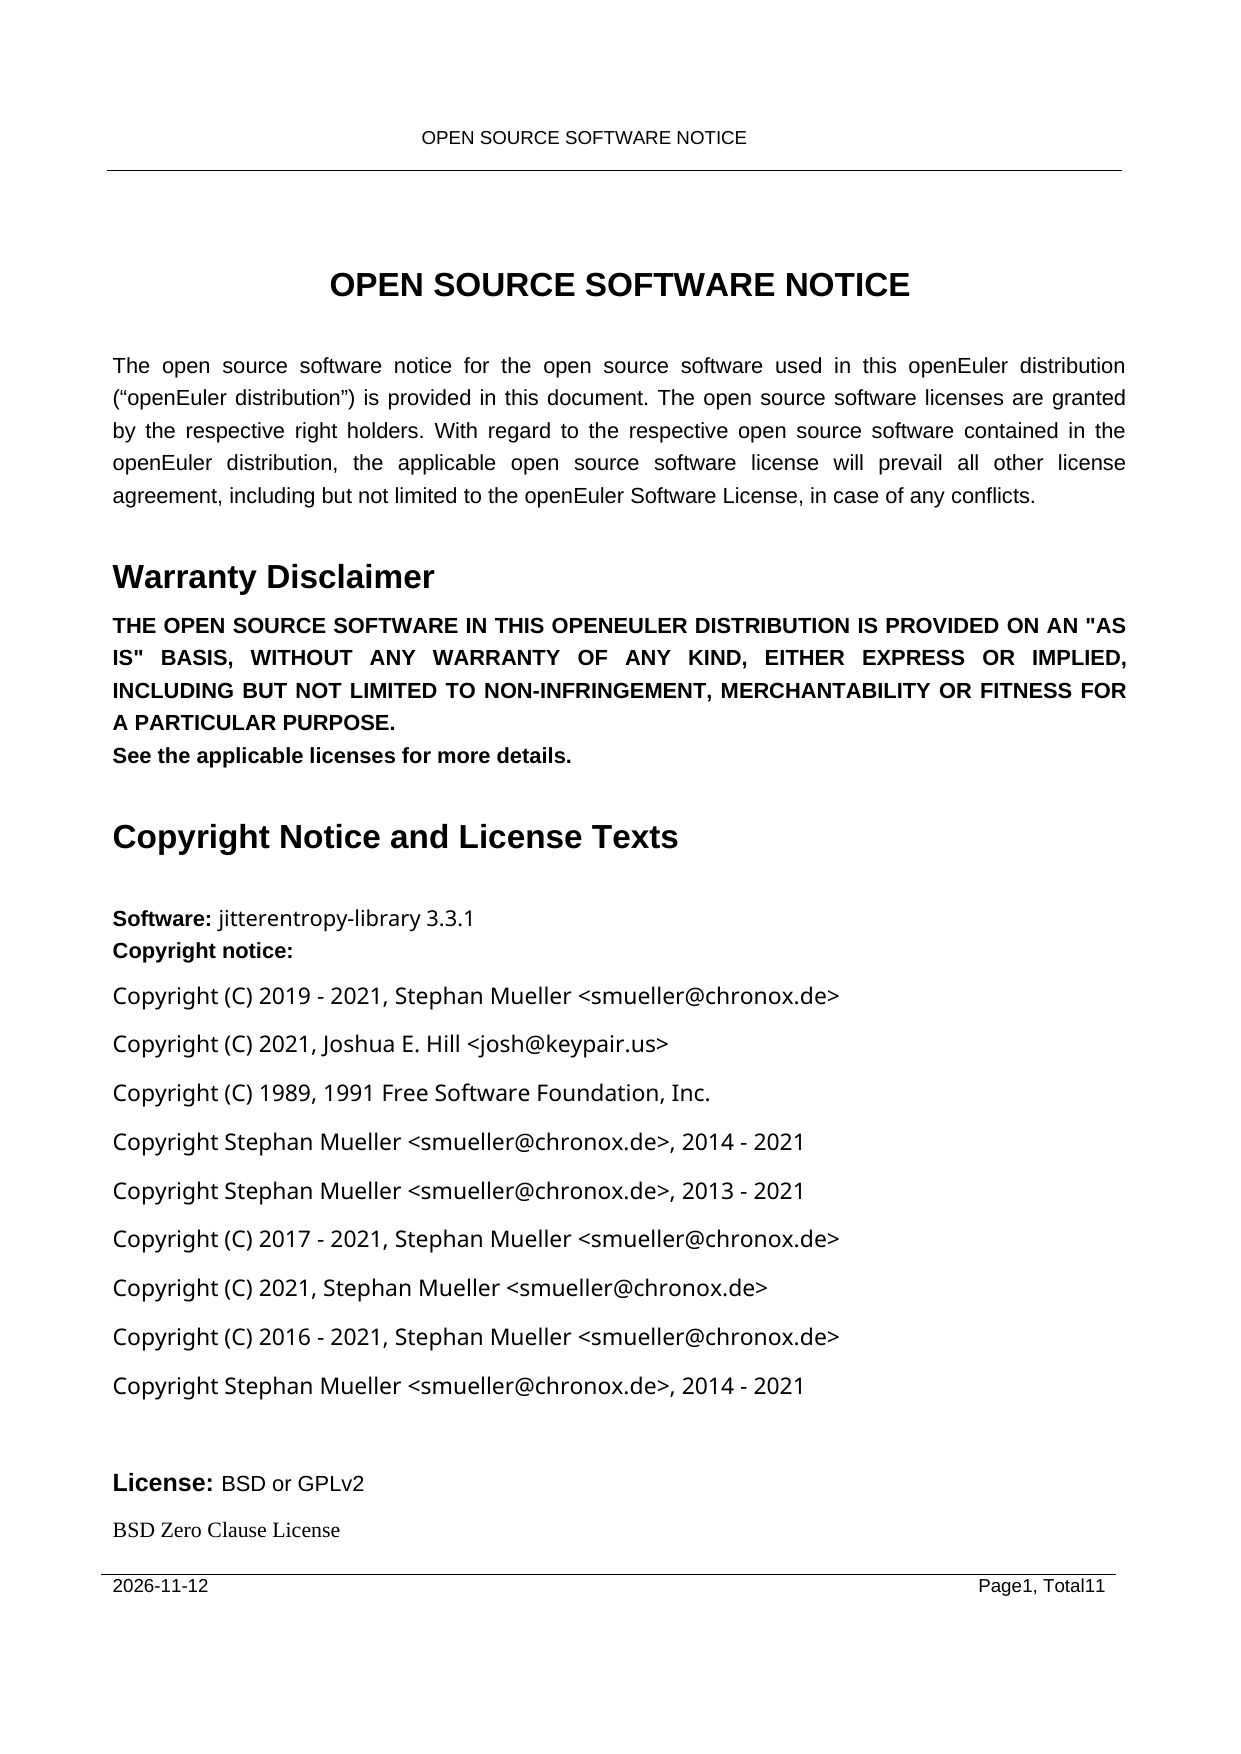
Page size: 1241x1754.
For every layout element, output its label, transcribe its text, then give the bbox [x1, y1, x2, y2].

text Copyright notice: [112, 934, 1128, 966]
text The open source software notice for the open source software used in this openEuler distribution (“openEuler distribution”) is provided in this document. The open source software licenses are granted by the respective right holders. With regard to the respective open source software contained in the openEuler distribution, the applicable open source software license will prevail all other license agreement, including but not limited to the openEuler Software License, in case of any conflicts. [112, 349, 1128, 511]
text THE OPEN SOURCE SOFTWARE IN THIS OPENEULER DISTRIBUTION IS PROVIDED ON AN "AS IS" BASIS, WITHOUT ANY WARRANTY OF ANY KIND, EITHER EXPRESS OR IMPLIED, INCLUDING BUT NOT LIMITED TO NON-INFRINGEMENT, MERCHANTABILITY OR FITNESS FOR A PARTICULAR PURPOSE. See the applicable licenses for more details. [112, 609, 1128, 771]
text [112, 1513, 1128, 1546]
text OPEN SOURCE SOFTWARE NOTICE [112, 251, 1128, 316]
text Software: jitterentropy-library 3.3.1 [112, 901, 1128, 934]
text Warranty Disclaimer [112, 544, 1128, 609]
text Copyright (C) 2019 - 2021, Stephan Mueller <smueller@chronox.de> Copyright (C) 2021, Joshua E. Hill <josh@keypair.us> Copyright (C) 1989, 1991 Free Software Foundation, Inc. Copyright Stephan Mueller <smueller@chronox.de>, 2014 - 2021 Copyright Stephan Mueller <smueller@chronox.de>, 2013 - 2021 Copyright (C) 2017 - 2021, Stephan Mueller <smueller@chronox.de> Copyright (C) 2021, Stephan Mueller <smueller@chronox.de> Copyright (C) 2016 - 2021, Stephan Mueller <smueller@chronox.de> ﻿Copyright Stephan Mueller <smueller@chronox.de>, 2014 - 2021 [112, 979, 1128, 1450]
text License: BSD or GPLv2 [112, 1467, 1128, 1499]
text Copyright Notice and License Texts [112, 804, 1128, 869]
